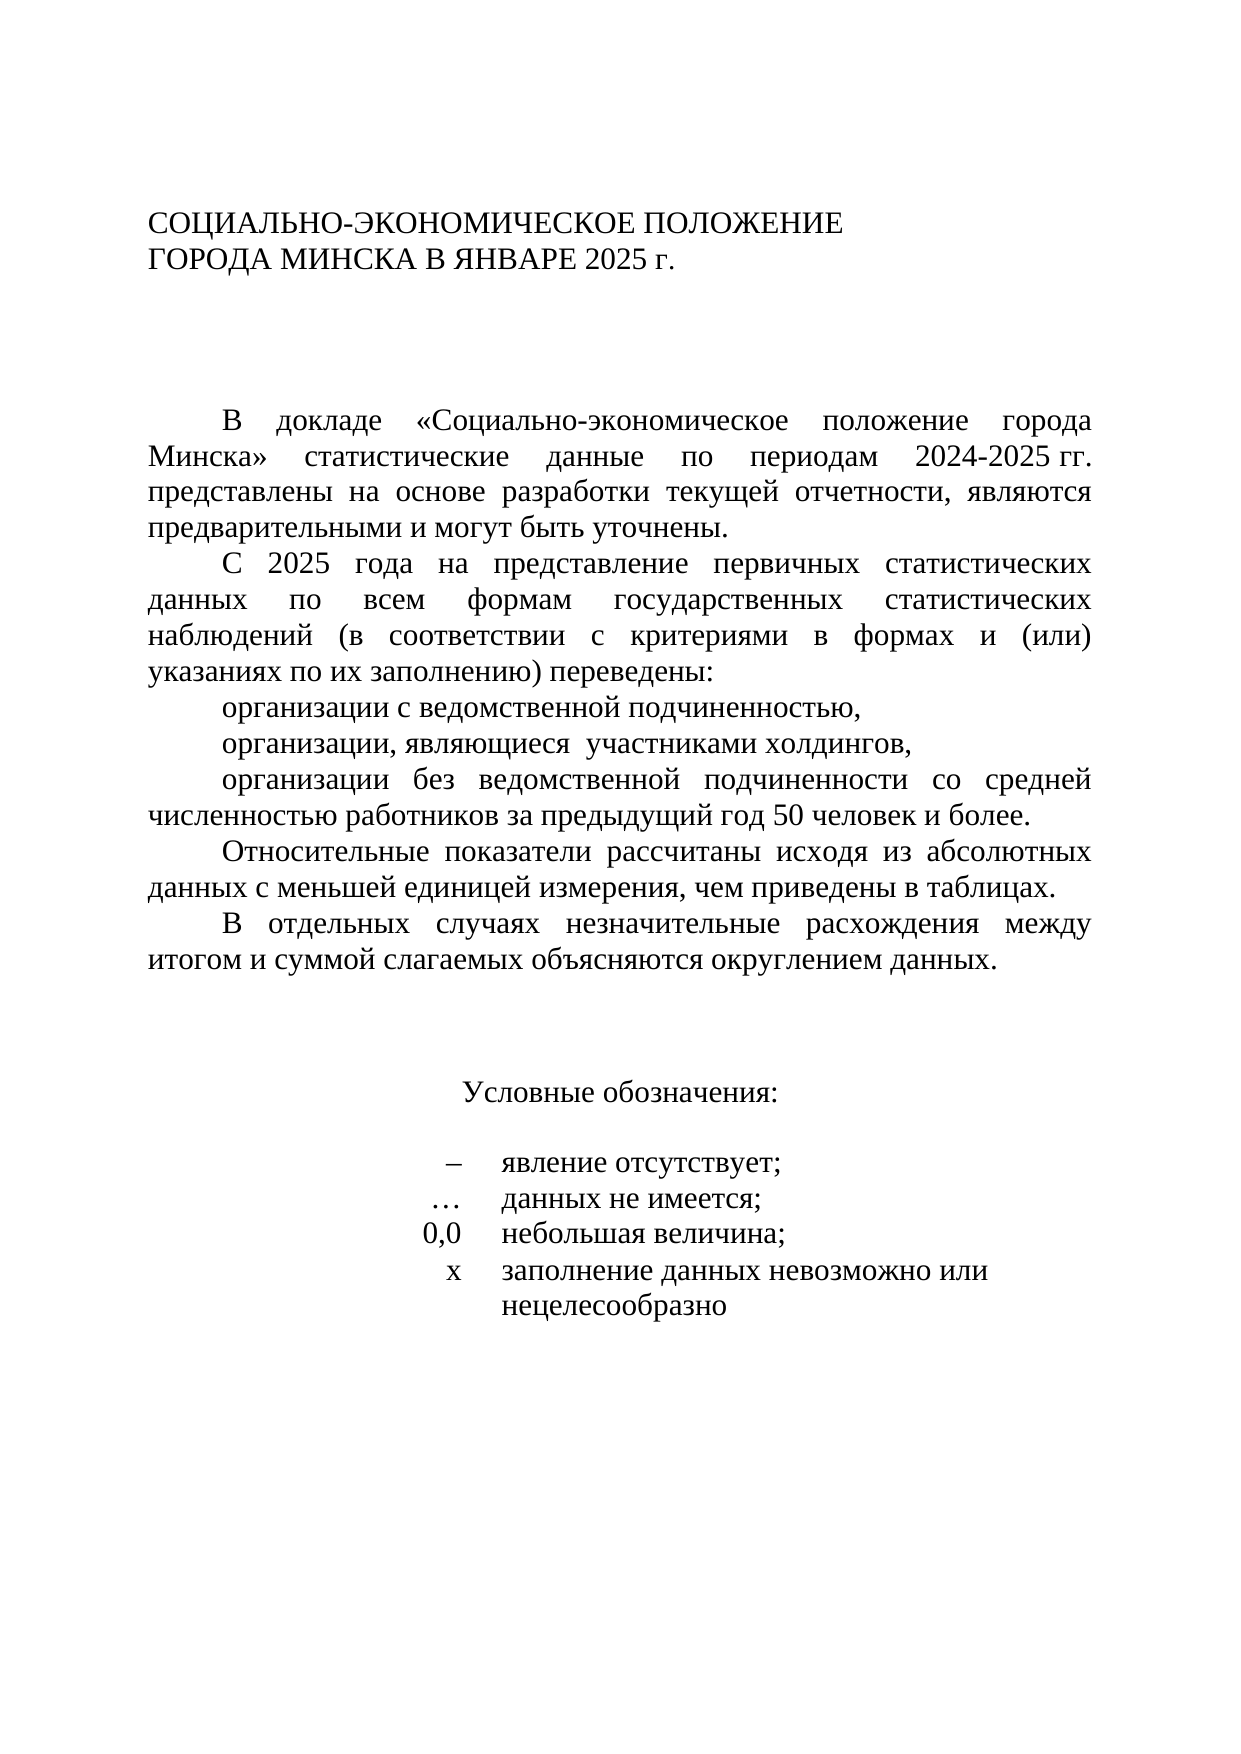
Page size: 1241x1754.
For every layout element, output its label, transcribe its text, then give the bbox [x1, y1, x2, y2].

text C 2025 года на представление первичных статистических данных по всем формам государственных статистических наблюдений (в соответствии с критериями в формах и (или) указаниях по их заполнению) переведены: [148, 544, 1092, 688]
table_cell 0,0 [210, 1215, 472, 1251]
table_header – [210, 1143, 472, 1179]
table_cell небольшая величина; [473, 1215, 1093, 1251]
text В докладе «Социально-экономическое положение города Минска» статистические данные по периодам 2024-2025 гг. представлены на основе разработки текущей отчетности, являются предварительными и могут быть уточнены. [148, 401, 1092, 544]
text Социально-экономическое положение ГОРОДА МИНСКА В ЯНВАРЕ 2025 г. [148, 204, 1092, 276]
table_cell х [210, 1251, 472, 1323]
text В отдельных случаях незначительные расхождения между итогом и суммой слагаемых объясняются округлением данных. [148, 904, 1092, 976]
text организации, являющиеся участниками холдингов, [148, 724, 1092, 760]
table_cell заполнение данных невозможно или нецелесообразно [473, 1251, 1093, 1323]
text организации с ведомственной подчиненностью, [148, 688, 1092, 724]
text Относительные показатели рассчитаны исходя из абсолютных данных с меньшей единицей измерения, чем приведены в таблицах. [148, 832, 1092, 904]
text Условные обозначения: [148, 1073, 1092, 1109]
text организации без ведомственной подчиненности со средней численностью работников за предыдущий год 50 человек и более. [148, 760, 1092, 832]
table_cell данных не имеется; [473, 1179, 1093, 1215]
table_header явление отсутствует; [473, 1143, 1093, 1179]
table_cell … [210, 1179, 472, 1215]
